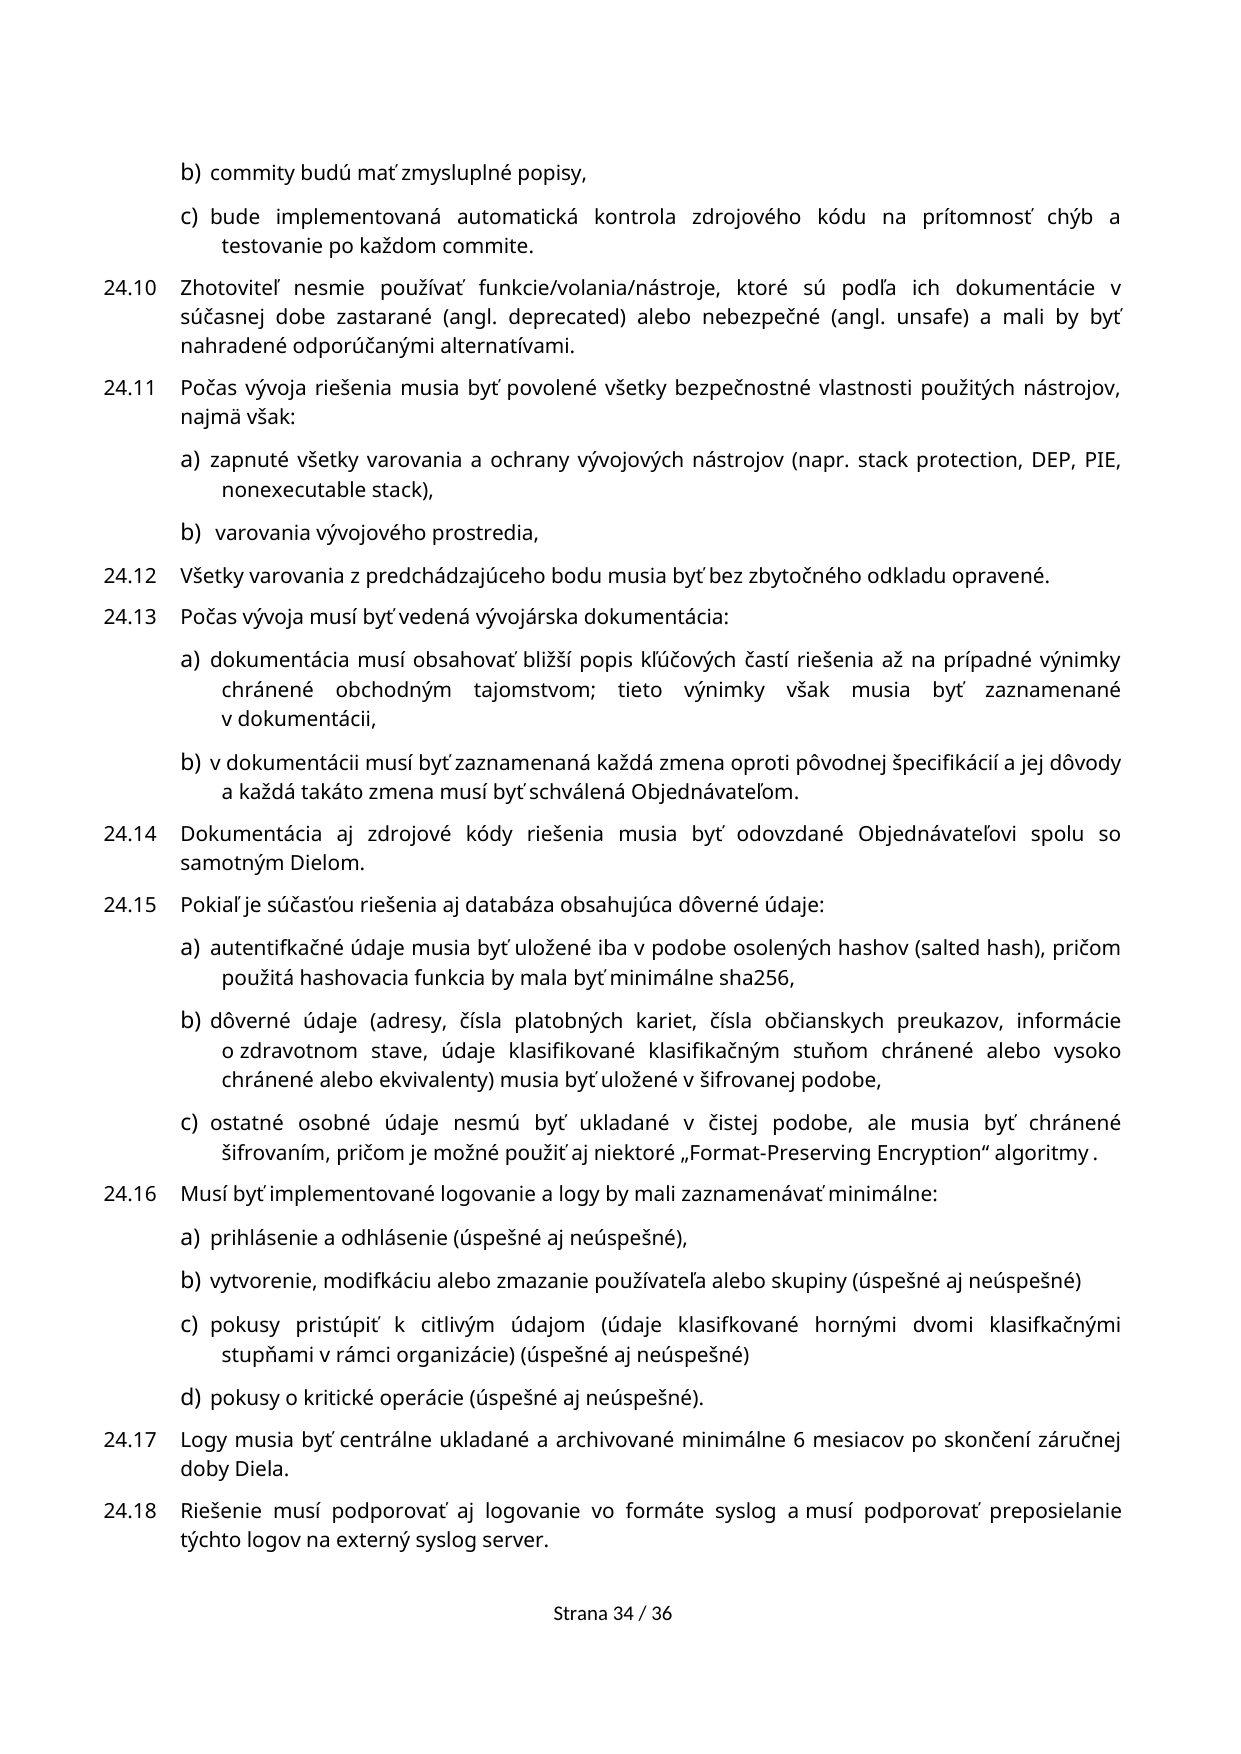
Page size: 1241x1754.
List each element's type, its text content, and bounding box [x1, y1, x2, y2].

list commity budú mať zmysluplné popisy, [180, 156, 1122, 187]
list prihlásenie a odhlásenie (úspešné aj neúspešné), [180, 1221, 1122, 1252]
list zapnuté všetky varovania a ochrany vývojových nástrojov (napr. stack protection, DEP, PIE, nonexecutable stack), [180, 443, 1122, 504]
list v dokumentácii musí byť zaznamenaná každá zmena oproti pôvodnej špecifikácií a jej dôvody a každá takáto zmena musí byť schválená Objednávateľom. [180, 746, 1122, 806]
list vytvorenie, modifkáciu alebo zmazanie používateľa alebo skupiny (úspešné aj neúspešné) [180, 1264, 1122, 1296]
text Dokumentácia aj zdrojové kódy riešenia musia byť odovzdané Objednávateľovi spolu so samotným Dielom. [103, 818, 1122, 877]
list dôverné údaje (adresy, čísla platobných kariet, čísla občianskych preukazov, informácie o zdravotnom stave, údaje klasifikované klasifikačným stuňom chránené alebo vysoko chránené alebo ekvivalenty) musia byť uložené v šifrovanej podobe, [180, 1004, 1122, 1093]
text Musí byť implementované logovanie a logy by mali zaznamenávať minimálne: [103, 1179, 1122, 1208]
text Logy musia byť centrálne ukladané a archivované minimálne 6 mesiacov po skončení záručnej doby Diela. [103, 1425, 1122, 1483]
text Riešenie musí podporovať aj logovanie vo formáte syslog a musí podporovať preposielanie týchto logov na externý syslog server. [103, 1496, 1122, 1554]
text Počas vývoja musí byť vedená vývojárska dokumentácia: [103, 602, 1122, 631]
text Všetky varovania z predchádzajúceho bodu musia byť bez zbytočného odkladu opravené. [103, 560, 1122, 589]
list pokusy pristúpiť k citlivým údajom (údaje klasifkované hornými dvomi klasifkačnými stupňami v rámci organizácie) (úspešné aj neúspešné) [180, 1308, 1122, 1368]
text Zhotoviteľ nesmie používať funkcie/volania/nástroje, ktoré sú podľa ich dokumentácie v súčasnej dobe zastarané (angl. deprecated) alebo nebezpečné (angl. unsafe) a mali by byť nahradené odporúčanými alternatívami. [103, 273, 1122, 360]
text Pokiaľ je súčasťou riešenia aj databáza obsahujúca dôverné údaje: [103, 889, 1122, 918]
list pokusy o kritické operácie (úspešné aj neúspešné). [180, 1381, 1122, 1412]
list bude implementovaná automatická kontrola zdrojového kódu na prítomnosť chýb a testovanie po každom commite. [180, 200, 1122, 260]
list ostatné osobné údaje nesmú byť ukladané v čistej podobe, ale musia byť chránené šifrovaním, pričom je možné použiť aj niektoré „Format-Preserving Encryption“ algoritmy . [180, 1106, 1122, 1166]
list dokumentácia musí obsahovať bližší popis kľúčových častí riešenia až na prípadné výnimky chránené obchodným tajomstvom; tieto výnimky však musia byť zaznamenané v dokumentácii, [180, 643, 1122, 733]
list varovania vývojového prostredia, [180, 516, 1122, 548]
list autentifkačné údaje musia byť uložené iba v podobe osolených hashov (salted hash), pričom použitá hashovacia funkcia by mala byť minimálne sha256, [180, 931, 1122, 991]
text Počas vývoja riešenia musia byť povolené všetky bezpečnostné vlastnosti použitých nástrojov, najmä však: [103, 373, 1122, 431]
